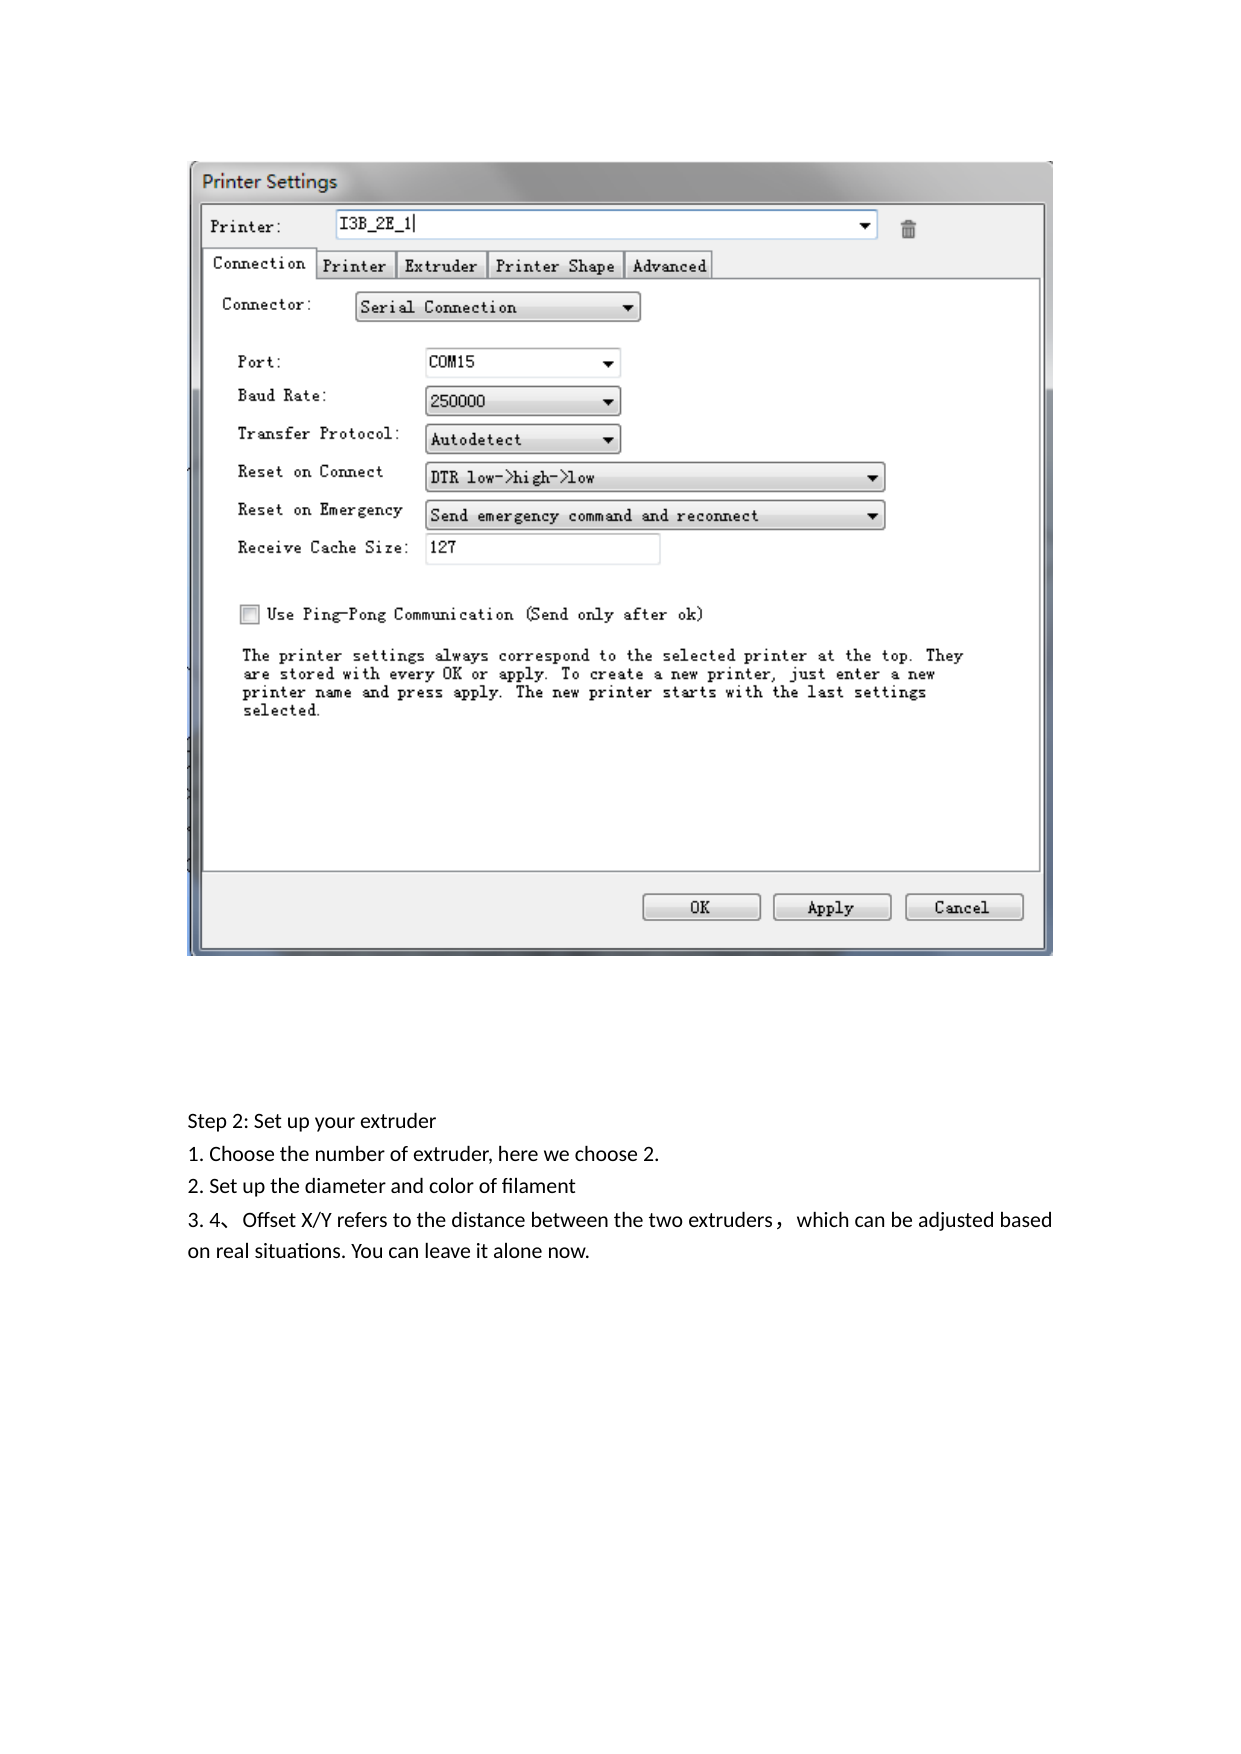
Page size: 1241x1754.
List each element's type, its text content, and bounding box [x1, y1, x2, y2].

list Choose the number of extruder, here we choose 2. [187, 1137, 1053, 1169]
list Set up the diameter and color of filament [187, 1169, 1053, 1202]
picture [187, 161, 1053, 956]
list 4、Offset X/Y refers to the distance between the two extruders，which can be adjusted based on real situations. You can leave it alone now. [187, 1202, 1053, 1267]
text Step 2: Set up your extruder [187, 1104, 1053, 1137]
